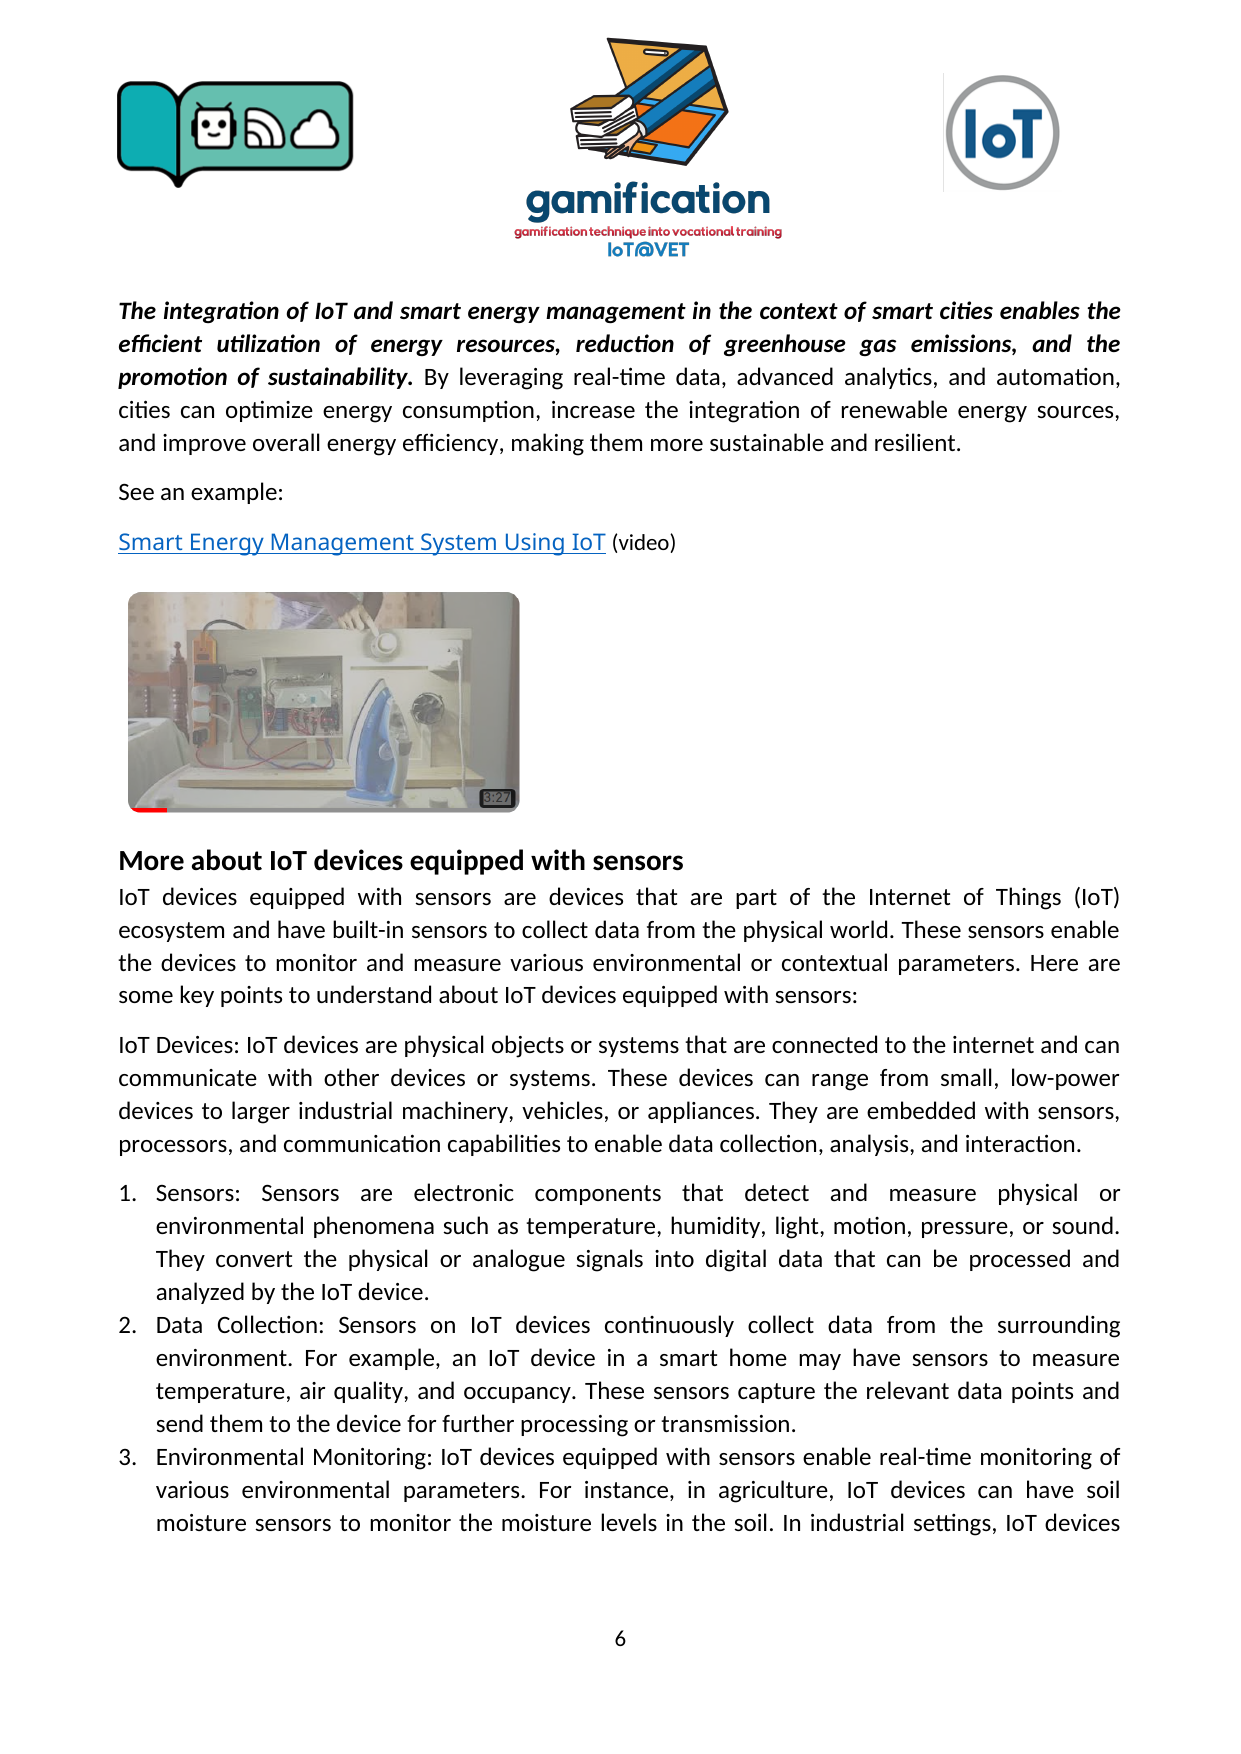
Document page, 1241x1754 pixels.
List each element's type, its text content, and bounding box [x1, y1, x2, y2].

text Smart Energy Management System Using IoT (video) [606, 526, 1122, 557]
picture [117, 20, 1062, 274]
picture [118, 576, 521, 824]
list Data Collection: Sensors on IoT devices continuously collect data from the surrounding environment. For example, an IoT device in a smart home may have sensors to measure temperature, air quality, and occupancy. These sensors capture the relevant data points and send them to the device for further processing or transmission. [118, 1309, 1122, 1438]
text See an example: [118, 477, 1122, 507]
text IoT devices equipped with sensors are devices that are part of the Internet of Things (IoT) ecosystem and have built-in sensors to collect data from the physical world. These sensors enable the devices to monitor and measure various environmental or contextual parameters. Here are some key points to understand about IoT devices equipped with sensors: [118, 881, 1122, 1010]
text The integration of IoT and smart energy management in the context of smart cities enables the efficient utilization of energy resources, reduction of greenhouse gas emissions, and the promotion of sustainability. By leveraging real-time data, advanced analytics, and automation, cities can optimize energy consumption, increase the integration of renewable energy sources, and improve overall energy efficiency, making them more sustainable and resilient. [118, 295, 1122, 457]
text More about IoT devices equipped with sensors [118, 842, 1122, 878]
list Sensors: Sensors are electronic components that detect and measure physical or environmental phenomena such as temperature, humidity, light, motion, pressure, or sound. They convert the physical or analogue signals into digital data that can be processed and analyzed by the IoT device. [118, 1177, 1122, 1307]
text IoT Devices: IoT devices are physical objects or systems that are connected to the internet and can communicate with other devices or systems. These devices can range from small, low-power devices to larger industrial machinery, vehicles, or appliances. They are embedded with sensors, processors, and communication capabilities to enable data collection, analysis, and interaction. [118, 1029, 1122, 1158]
